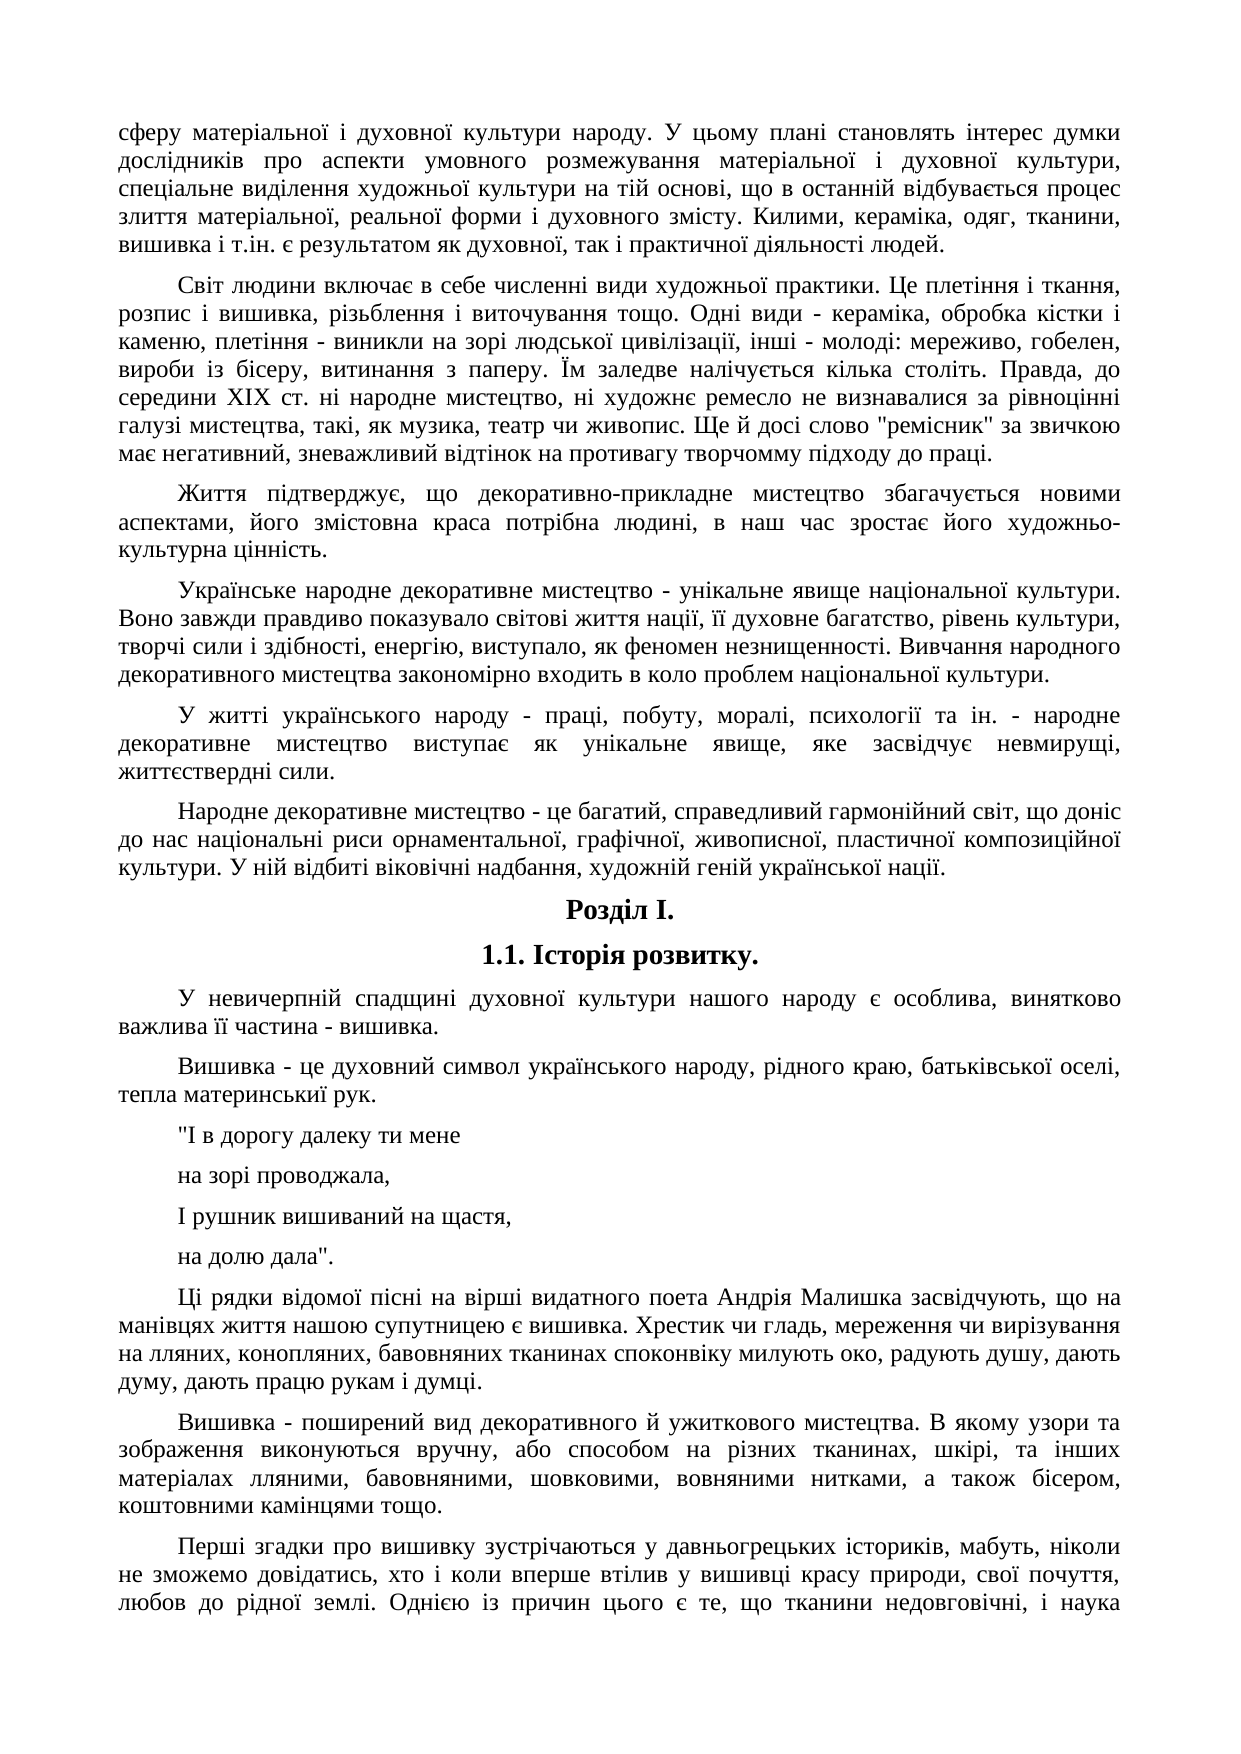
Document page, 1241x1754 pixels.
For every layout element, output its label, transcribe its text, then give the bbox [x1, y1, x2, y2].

text Розділ І. [118, 894, 1122, 926]
text У житті українського народу - праці, побуту, моралі, психології та ін. - народне декоративне мистецтво виступає як унікальне явище, яке засвідчує невмирущі, життєствердні сили. [118, 701, 1122, 784]
text У невичерпній спадщині духовної культури нашого народу є особлива, винятково важлива її частина - вишивка. [118, 984, 1122, 1040]
text Життя підтверджує, що декоративно-прикладне мистецтво збагачується новими аспектами, його змістовна краса потрібна людині, в наш час зростає його художньо-культурна цінність. [118, 479, 1122, 563]
text Українське народне декоративне мистецтво - унікальне явище національної культури. Воно завжди правдиво показувало світові життя нації, її духовне багатство, рівень культури, творчі сили і здібності, енергію, виступало, як феномен незнищенності. Вивчання народного декоративного мистецтва закономірно входить в коло проблем національної культури. [118, 576, 1122, 688]
text Вишивка - це духовний символ українського народу, рідного краю, батьківської оселі, тепла материнськиї рук. [118, 1052, 1122, 1108]
text "І в дорогу далеку ти мене [118, 1121, 1122, 1149]
text Народне декоративне мистецтво - це багатий, справедливий гармонійний світ, що доніс до нас національні риси орнаментальної, графічної, живописної, пластичної композиційної культури. У ній відбиті віковічні надбання, художній геній української нації. [118, 797, 1122, 881]
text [118, 1532, 1122, 1616]
text І рушник вишиваний на щастя, [118, 1202, 1122, 1230]
text на долю дала". [118, 1242, 1122, 1270]
text Ці рядки відомої пісні на вірші видатного поета Андрія Малишка засвідчують, що на манівцях життя нашою супутницею є вишивка. Хрестик чи гладь, мереження чи вирізування на лляних, конопляних, бавовняних тканинах споконвіку милують око, радують душу, дають думу, дають працю рукам і думці. [118, 1283, 1122, 1395]
text 1.1. Історія розвитку. [118, 939, 1122, 971]
text Вишивка - поширений вид декоративного й ужиткового мистецтва. В якому узори та зображення виконуються вручну, або способом на різних тканинах, шкірі, та інших матеріалах лляними, бавовняними, шовковими, вовняними нитками, а також бісером, коштовними камінцями тощо. [118, 1407, 1122, 1519]
text на зорі проводжала, [118, 1161, 1122, 1189]
text Світ людини включає в себе численні види художньої практики. Це плетіння і ткання, розпис і вишивка, різьблення і виточування тощо. Одні види - кераміка, обробка кістки і каменю, плетіння - виникли на зорі людської цивілізації, інші - молоді: мереживо, гобелен, вироби із бісеру, витинання з паперу. Їм заледве налічується кілька століть. Правда, до середини ХІХ ст. ні народне мистецтво, ні художнє ремесло не визнавалися за рівноцінні галузі мистецтва, такі, як музика, театр чи живопис. Ще й досі слово "ремісник" за звичкою має негативний, зневажливий відтінок на противагу творчомму підходу до праці. [118, 271, 1122, 467]
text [118, 118, 1122, 258]
